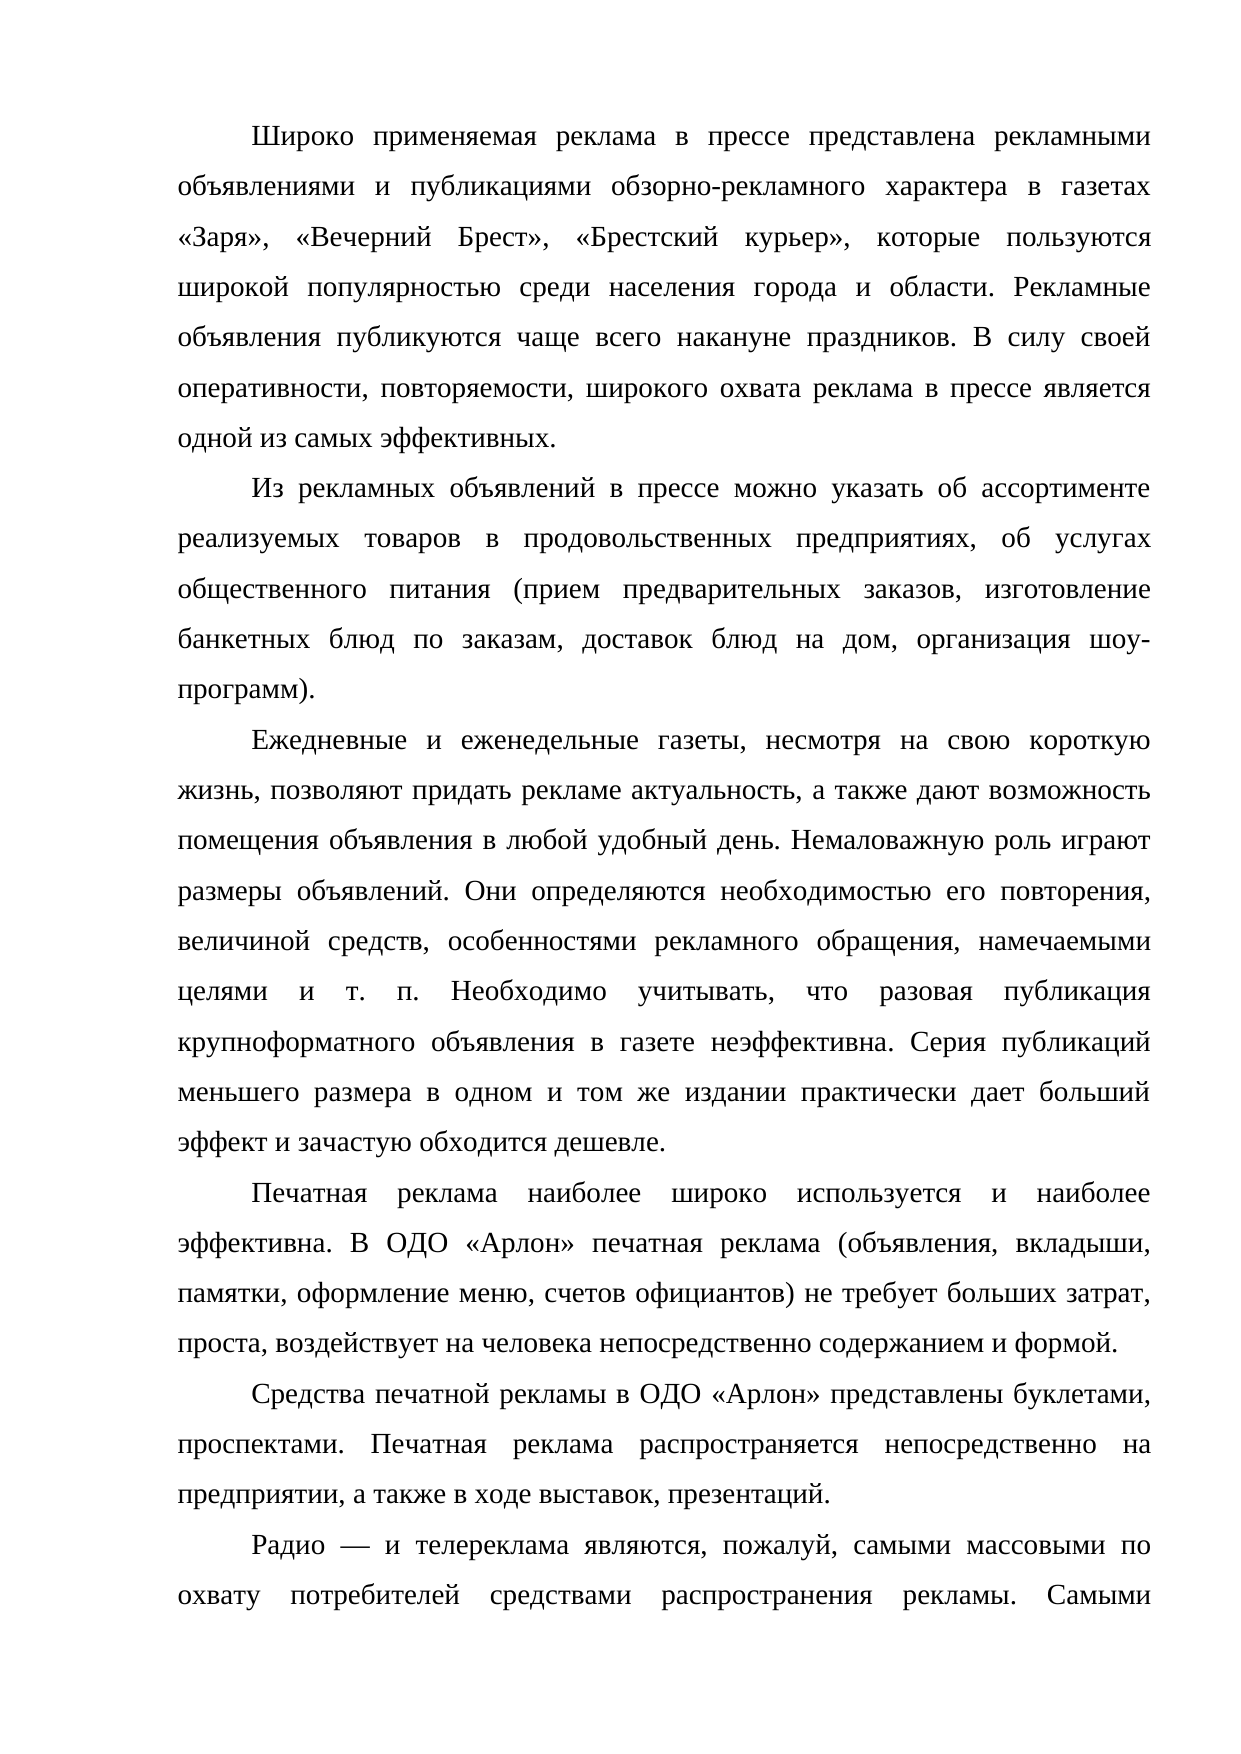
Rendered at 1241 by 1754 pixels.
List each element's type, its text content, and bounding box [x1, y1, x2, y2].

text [177, 1527, 1152, 1611]
text Печатная реклама наиболее широко используется и наиболее эффективна. В ОДО «Арлон» печатная реклама (объявления, вкладыши, памятки, оформление меню, счетов официантов) не требует больших затрат, проста, воздействует на человека непосредственно содержанием и формой. [177, 1175, 1152, 1359]
text Средства печатной рекламы в ОДО «Арлон» представлены буклетами, проспектами. Печатная реклама распространяется непосредственно на предприятии, а также в ходе выставок, презентаций. [177, 1376, 1152, 1510]
text Ежедневные и еженедельные газеты, несмотря на свою короткую жизнь, позволяют придать рекламе актуальность, а также дают возможность помещения объявления в любой удобный день. Немаловажную роль играют размеры объявлений. Они определяются необходимостью его повторения, величиной средств, особенностями рекламного обращения, намечаемыми целями и т. п. Необходимо учитывать, что разовая публикация крупноформатного объявления в газете неэффективна. Серия публикаций меньшего размера в одном и том же издании практически дает больший эффект и зачастую обходится дешевле. [177, 722, 1152, 1158]
text Из рекламных объявлений в прессе можно указать об ассортименте реализуемых товаров в продовольственных предприятиях, об услугах общественного питания (прием предварительных заказов, изготовление банкетных блюд по заказам, доставок блюд на дом, организация шоу-программ). [177, 470, 1152, 705]
text Широко применяемая реклама в прессе представлена рекламными объявлениями и публикациями обзорно-рекламного характера в газетах «Заря», «Вечерний Брест», «Брестский курьер», которые пользуются широкой популярностью среди населения города и области. Рекламные объявления публикуются чаще всего накануне праздников. В силу своей оперативности, повторяемости, широкого охвата реклама в прессе является одной из самых эффективных. [177, 118, 1152, 453]
